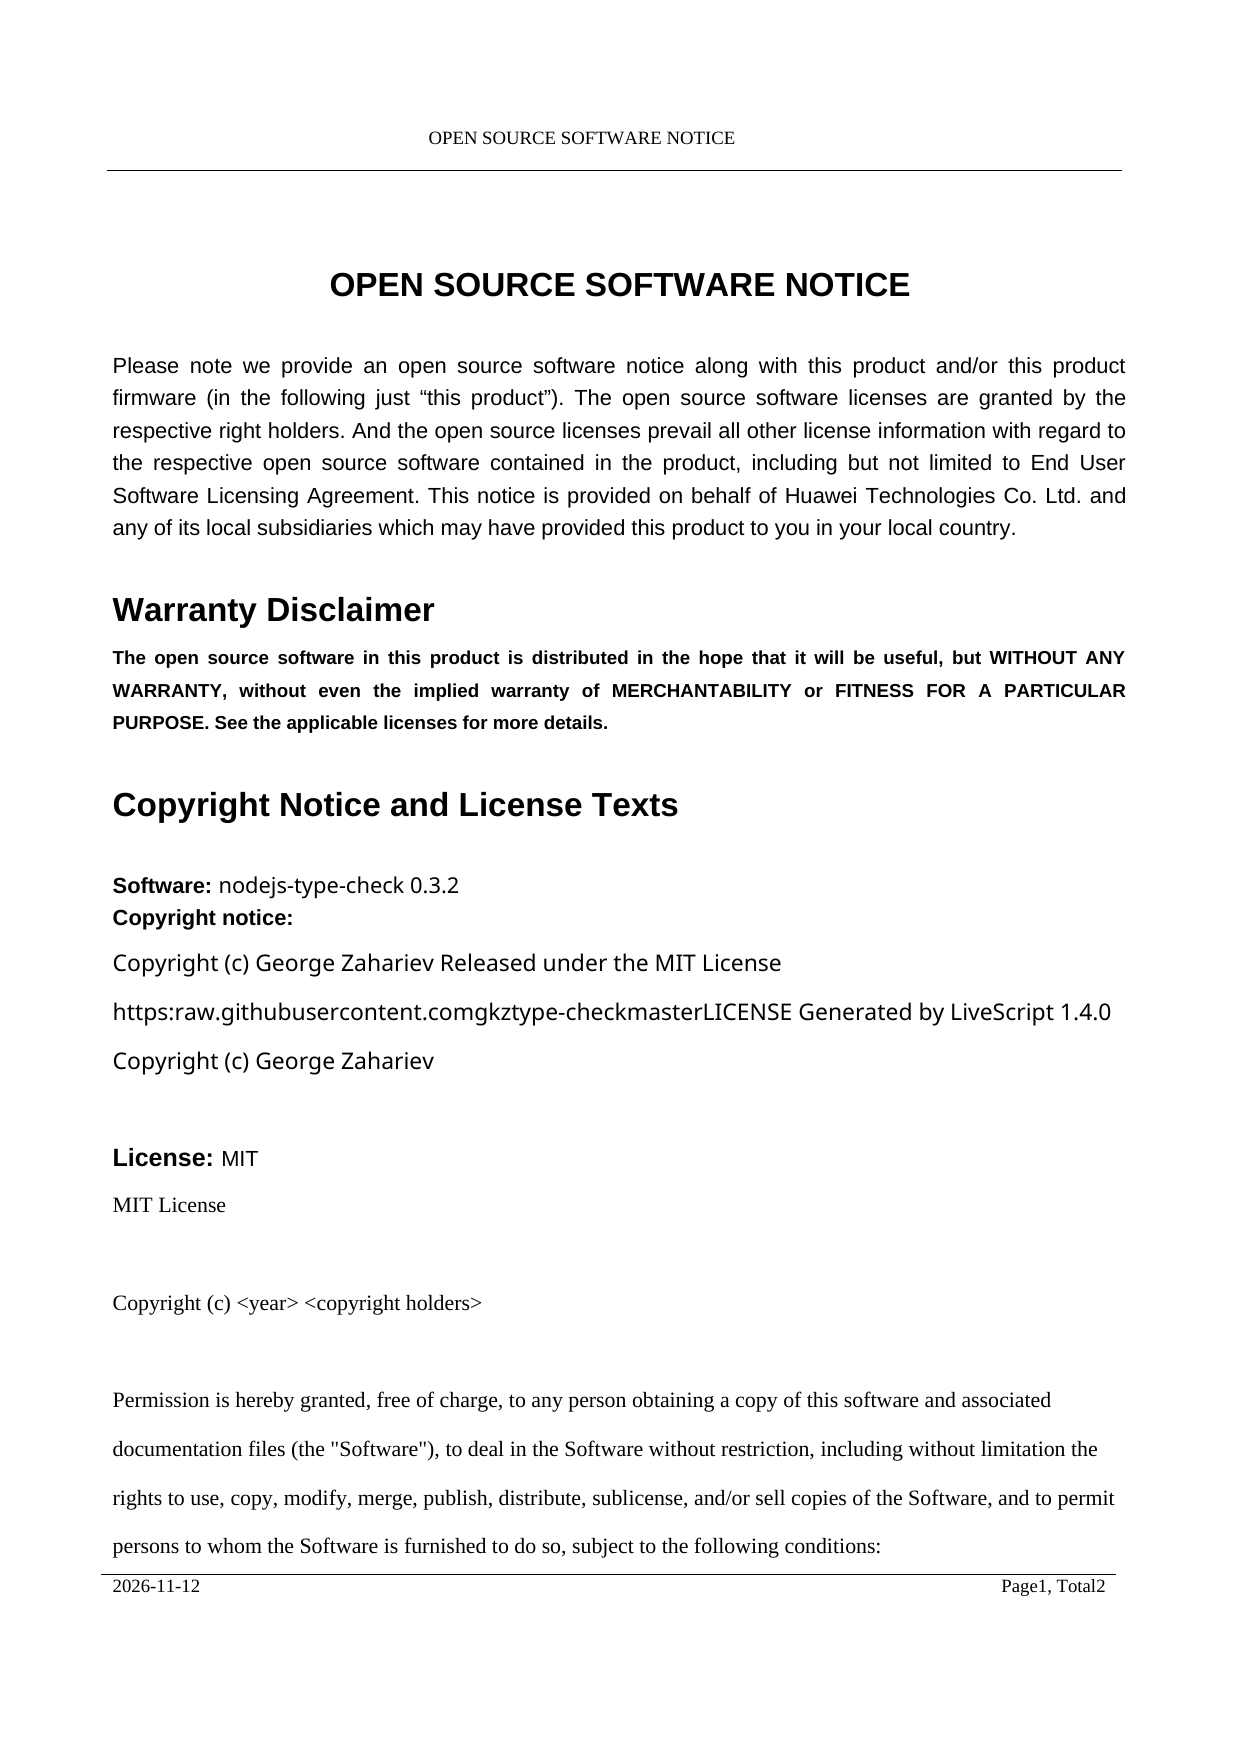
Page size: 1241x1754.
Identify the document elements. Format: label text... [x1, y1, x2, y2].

text The open source software in this product is distributed in the hope that it will be useful, but WITHOUT ANY WARRANTY, without even the implied warranty of MERCHANTABILITY or FITNESS FOR A PARTICULAR PURPOSE. See the applicable licenses for more details. [112, 641, 1128, 739]
text OPEN SOURCE SOFTWARE NOTICE [112, 251, 1128, 316]
text Software: nodejs-type-check 0.3.2 [112, 869, 1128, 901]
text License: MIT [112, 1142, 1128, 1174]
text Copyright Notice and License Texts [112, 771, 1128, 836]
text Copyright notice: [112, 901, 1128, 934]
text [112, 1188, 1128, 1562]
text Please note we provide an open source software notice along with this product and/or this product firmware (in the following just “this product”). The open source software licenses are granted by the respective right holders. And the open source licenses prevail all other license information with regard to the respective open source software contained in the product, including but not limited to End User Software Licensing Agreement. This notice is provided on behalf of Huawei Technologies Co. Ltd. and any of its local subsidiaries which may have provided this product to you in your local country. [112, 349, 1128, 544]
text Warranty Disclaimer [112, 576, 1128, 641]
text Copyright (c) George Zahariev Released under the MIT License https:raw.githubusercontent.comgkztype-checkmasterLICENSE Generated by LiveScript 1.4.0 Copyright (c) George Zahariev [112, 947, 1128, 1125]
